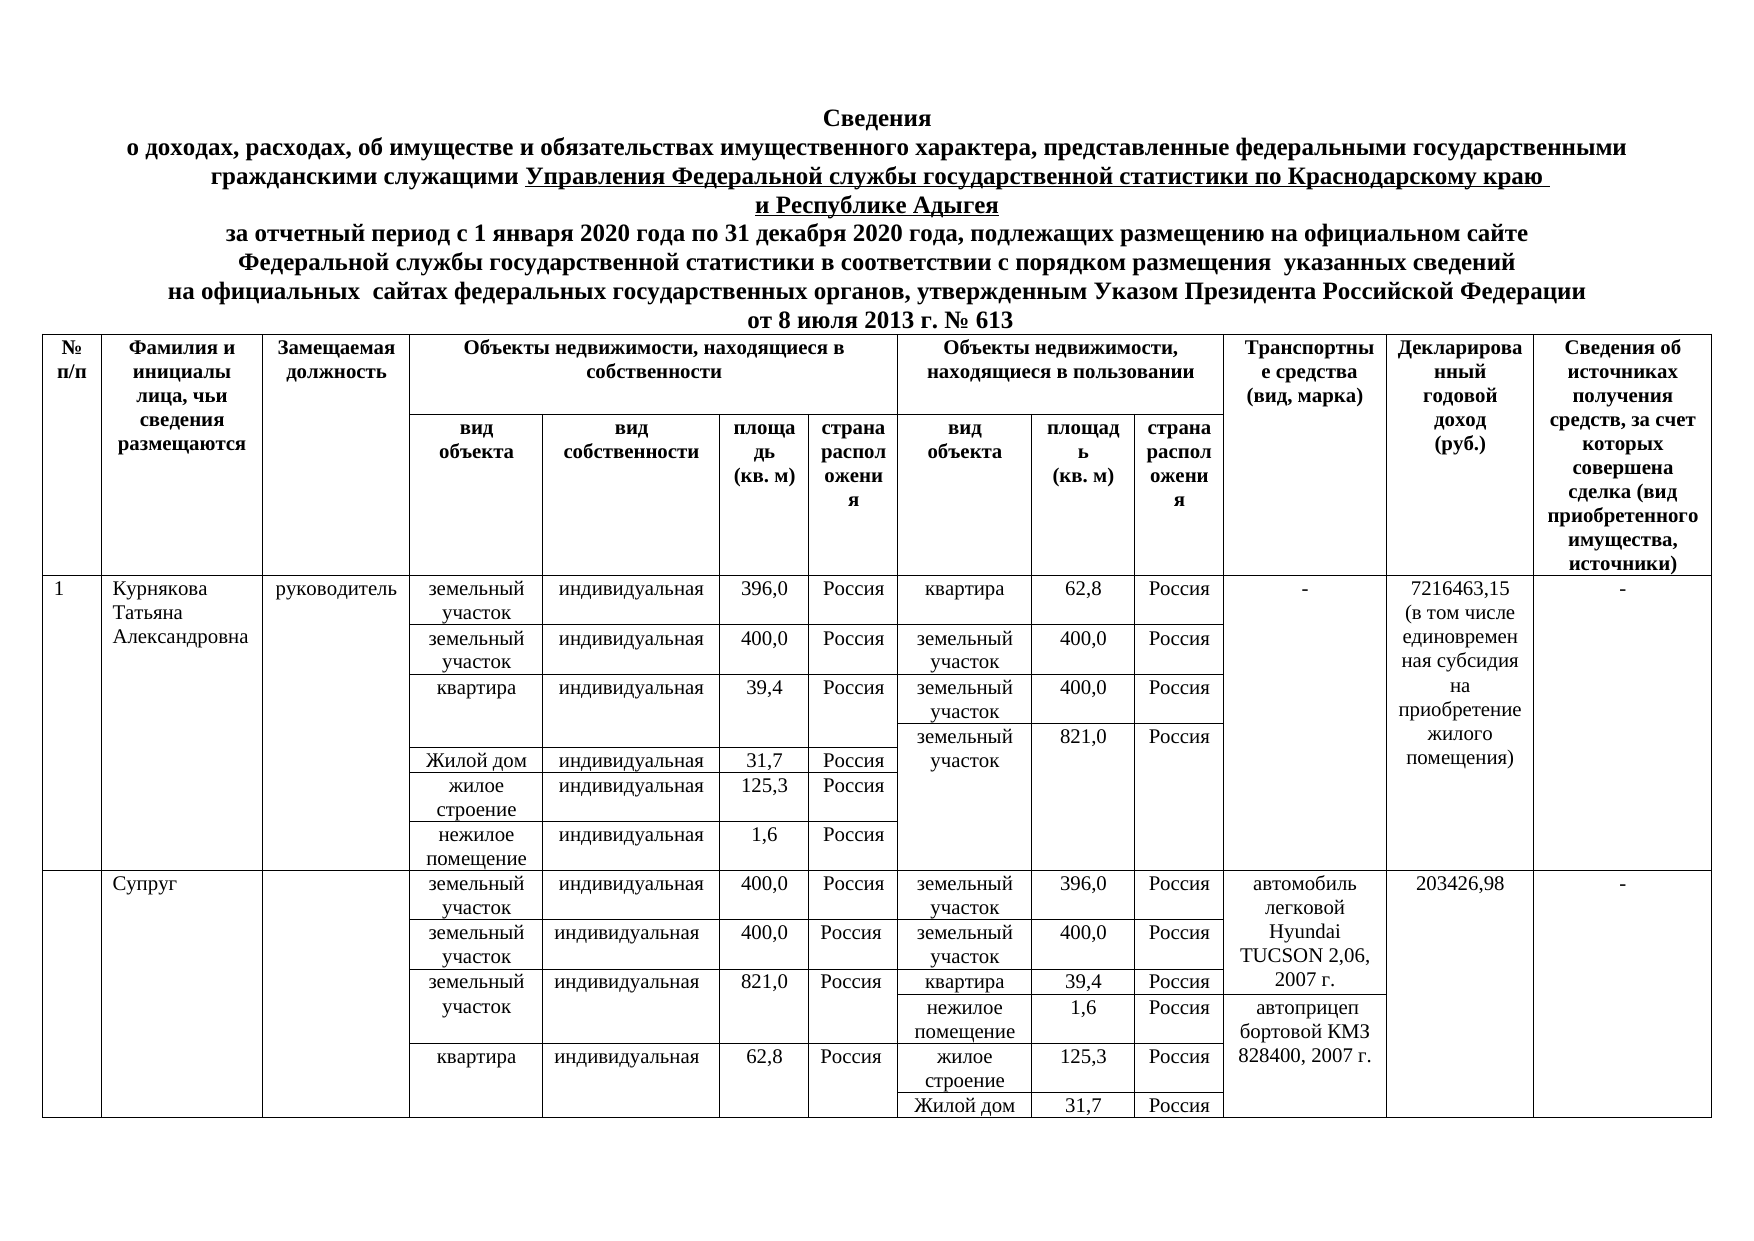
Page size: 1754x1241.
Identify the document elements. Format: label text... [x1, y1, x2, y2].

table_header № п/п [43, 335, 101, 575]
table_cell Россия [1135, 1093, 1223, 1117]
table_header Транспортные средства (вид, марка) [1224, 335, 1386, 575]
table_cell Россия [809, 576, 897, 624]
text за отчетный период с 1 января 2020 года по 31 декабря 2020 года, подлежащих размещению на официальном сайте [118, 218, 1636, 247]
table_cell 396,0 [720, 576, 808, 624]
table_cell - [1534, 871, 1711, 1117]
table_cell индивидуальная [543, 748, 719, 772]
table_cell земельный участок [410, 576, 542, 624]
table_cell индивидуальная [543, 871, 719, 919]
text Сведения о доходах, расходах, об имуществе и обязательствах имущественного характера, представленные федеральными государственными гражданскими служащими Управления Федеральной службы государственной статистики по Краснодарскому краю [118, 103, 1636, 190]
table_cell площадь (кв. м) [720, 415, 808, 575]
table_cell вид собственности [543, 415, 719, 575]
table_cell автоприцеп бортовой КМЗ 828400, 2007 г. [1224, 995, 1386, 1117]
table_cell Россия [809, 675, 897, 747]
table_cell - [1534, 576, 1711, 870]
table_cell Россия [809, 625, 897, 673]
table_cell страна расположения [1135, 415, 1223, 575]
text и Республике Адыгея [118, 190, 1636, 218]
table_cell земельный участок [898, 871, 1031, 919]
table_cell земельный участок [898, 675, 1031, 723]
table_cell автомобиль легковой Hyundai TUCSON 2,06, 2007 г. [1224, 871, 1386, 993]
table_cell вид объекта [898, 415, 1031, 575]
table_header Фамилия и инициалы лица, чьи сведения размещаются [102, 335, 262, 575]
table_cell индивидуальная [543, 773, 719, 821]
table_header Объекты недвижимости, находящиеся в собственности [410, 335, 897, 414]
table_cell земельный участок [410, 871, 542, 919]
table_cell Россия [1135, 724, 1223, 870]
table_cell Россия [1135, 576, 1223, 624]
table_cell 1,6 [720, 822, 808, 870]
table_cell Россия [809, 822, 897, 870]
table_cell 39,4 [720, 675, 808, 747]
table_cell квартира [410, 675, 542, 747]
table_cell 400,0 [1032, 675, 1134, 723]
table_cell Россия [809, 748, 897, 772]
table_header Сведения об источниках получения средств, за счет которых совершена сделка (вид приобретенного имущества, источники) [1534, 335, 1711, 575]
table_cell индивидуальная [543, 576, 719, 624]
table_cell Россия [1135, 871, 1223, 919]
table_cell индивидуальная [543, 970, 719, 1043]
table_cell квартира [898, 970, 1031, 993]
table_cell нежилое помещение [898, 995, 1031, 1043]
table_cell Россия [809, 773, 897, 821]
table_cell Россия [1135, 675, 1223, 723]
table_cell 400,0 [1032, 920, 1134, 968]
text Федеральной службы государственной статистики в соответствии с порядком размещения указанных сведений [118, 247, 1636, 276]
table_cell земельный участок [410, 920, 542, 968]
table_cell Россия [1135, 625, 1223, 673]
table_cell [43, 871, 101, 1117]
table_cell 400,0 [720, 871, 808, 919]
table_cell Жилой дом [410, 748, 542, 772]
table_cell 400,0 [720, 920, 808, 968]
table_cell индивидуальная [543, 920, 719, 968]
table_cell жилое строение [898, 1044, 1031, 1092]
table_cell 400,0 [720, 625, 808, 673]
table_cell 125,3 [720, 773, 808, 821]
table_cell 203426,98 [1387, 871, 1533, 1117]
table_cell [263, 871, 409, 1117]
table_cell жилое строение [410, 773, 542, 821]
table_cell Россия [1135, 1044, 1223, 1092]
table_cell Россия [809, 871, 897, 919]
table_cell 1,6 [1032, 995, 1134, 1043]
table_cell 821,0 [1032, 724, 1134, 870]
table_cell 1 [43, 576, 101, 870]
table_cell Россия [809, 920, 897, 968]
table_cell 62,8 [720, 1044, 808, 1117]
table_cell индивидуальная [543, 675, 719, 747]
table_cell земельный участок [898, 724, 1031, 870]
table_header Замещаемая должность [263, 335, 409, 575]
table_cell Курнякова Татьяна Александровна [102, 576, 262, 870]
table_cell квартира [898, 576, 1031, 624]
table_cell земельный участок [410, 970, 542, 1043]
table_cell 39,4 [1032, 970, 1134, 993]
table_cell Россия [1135, 970, 1223, 993]
table_cell Россия [1135, 920, 1223, 968]
table_cell - [1224, 576, 1386, 870]
table_cell 396,0 [1032, 871, 1134, 919]
table_cell 31,7 [1032, 1093, 1134, 1117]
table_cell Россия [809, 1044, 897, 1117]
table_cell земельный участок [410, 625, 542, 673]
text на официальных сайтах федеральных государственных органов, утвержденным Указом Президента Российской Федерации [118, 276, 1636, 305]
table_cell индивидуальная [543, 625, 719, 673]
table_cell индивидуальная [543, 1044, 719, 1117]
table_cell 125,3 [1032, 1044, 1134, 1092]
table_cell земельный участок [898, 625, 1031, 673]
table_cell квартира [410, 1044, 542, 1117]
table_cell страна расположения [809, 415, 897, 575]
table_cell Супруг [102, 871, 262, 1117]
table_cell 7216463,15 (в том числе единовременная субсидия на приобретение жилого помещения) [1387, 576, 1533, 870]
table_cell земельный участок [898, 920, 1031, 968]
table_cell площадь (кв. м) [1032, 415, 1134, 575]
table_cell Россия [809, 970, 897, 1043]
table_cell вид объекта [410, 415, 542, 575]
table_cell нежилое помещение [410, 822, 542, 870]
table_cell 821,0 [720, 970, 808, 1043]
table_cell 31,7 [720, 748, 808, 772]
table_cell 62,8 [1032, 576, 1134, 624]
table_cell руководитель [263, 576, 409, 870]
table_cell индивидуальная [543, 822, 719, 870]
table_cell Жилой дом [898, 1093, 1031, 1117]
table_cell 400,0 [1032, 625, 1134, 673]
table_cell Россия [1135, 995, 1223, 1043]
text от 8 июля 2013 г. № 613 [118, 305, 1636, 333]
table_header Декларированный годовой доход (руб.) [1387, 335, 1533, 575]
table_header Объекты недвижимости, находящиеся в пользовании [898, 335, 1223, 414]
